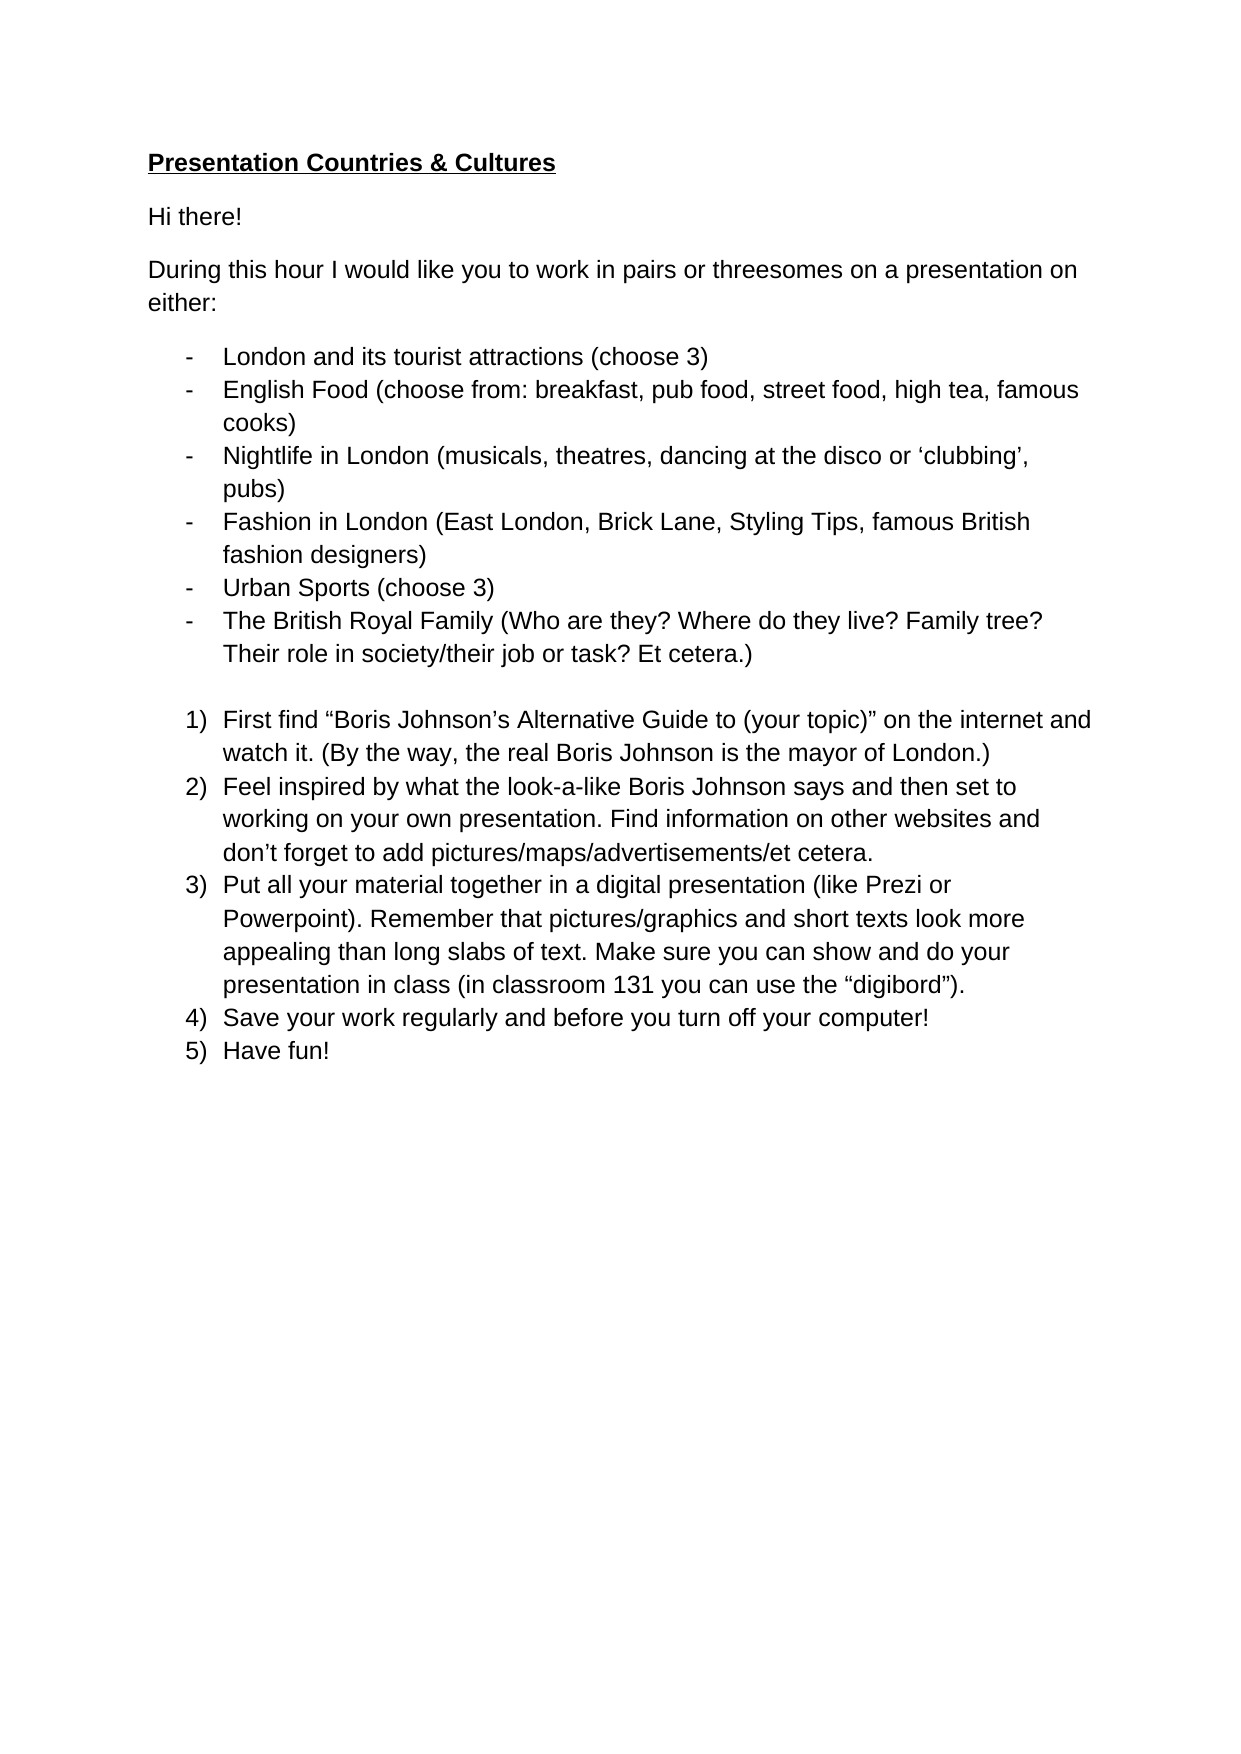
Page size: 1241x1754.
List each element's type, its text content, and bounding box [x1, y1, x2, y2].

list Fashion in London (East London, Brick Lane, Styling Tips, famous British fashion designers) [185, 507, 1093, 569]
text During this hour I would like you to work in pairs or threesomes on a presentation on either: [148, 255, 1093, 317]
list First find “Boris Johnson’s Alternative Guide to (your topic)” on the internet and watch it. (By the way, the real Boris Johnson is the mayor of London.) [185, 705, 1093, 767]
list Have fun! [185, 1036, 1093, 1064]
list Feel inspired by what the look-a-like Boris Johnson says and then set to working on your own presentation. Find information on other websites and don’t forget to add pictures/maps/advertisements/et cetera. [185, 771, 1093, 866]
list The British Royal Family (Who are they? Where do they live? Family tree? Their role in society/their job or task? Et cetera.) [185, 606, 1093, 668]
list London and its tourist attractions (choose 3) [185, 342, 1093, 371]
text Presentation Countries & Cultures [148, 148, 1093, 176]
list Put all your material together in a digital presentation (like Prezi or Powerpoint). Remember that pictures/graphics and short texts look more appealing than long slabs of text. Make sure you can show and do your presentation in class (in classroom 131 you can use the “digibord”). [185, 871, 1093, 998]
list Urban Sports (choose 3) [185, 573, 1093, 602]
list Nightlife in London (musicals, theatres, dancing at the disco or ‘clubbing’, pubs) [185, 441, 1093, 503]
list English Food (choose from: breakfast, pub food, street food, high tea, famous cooks) [185, 375, 1093, 437]
list Save your work regularly and before you turn off your computer! [185, 1003, 1093, 1031]
text Hi there! [148, 201, 1093, 230]
